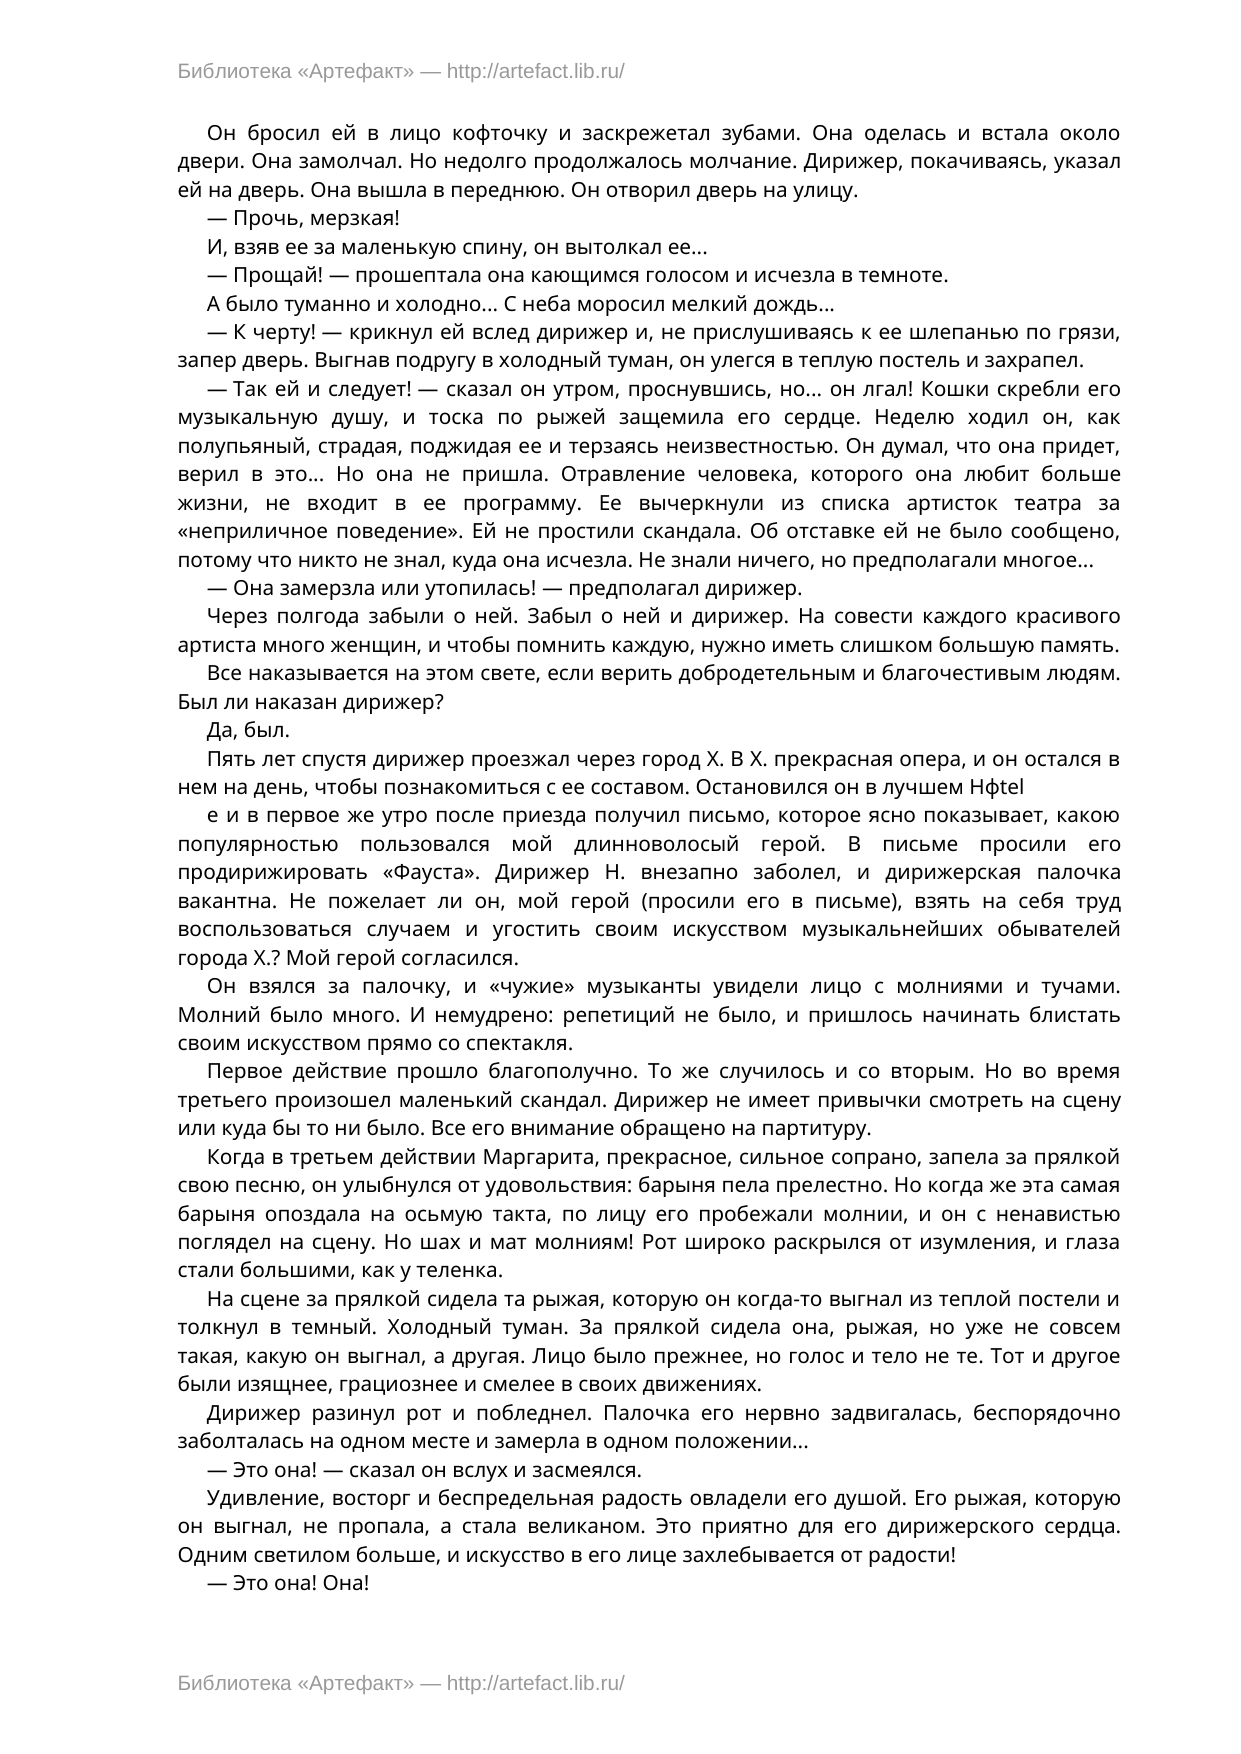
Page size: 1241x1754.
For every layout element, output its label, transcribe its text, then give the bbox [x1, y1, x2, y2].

text Да, был. [177, 715, 1122, 744]
text Когда в третьем действии Маргарита, прекрасное, сильное сопрано, запела за прялкой свою песню, он улыбнулся от удовольствия: барыня пела прелестно. Но когда же эта самая барыня опоздала на осьмую такта, по лицу его пробежали молнии, и он с ненавистью поглядел на сцену. Но шах и мат молниям! Рот широко раскрылся от изумления, и глаза стали большими, как у теленка. [177, 1142, 1122, 1284]
text Все наказывается на этом свете, если верить добродетельным и благочестивым людям. Был ли наказан дирижер? [177, 658, 1122, 715]
text — Она замерзла или утопилась! — предполагал дирижер. [177, 573, 1122, 602]
text Дирижер разинул рот и побледнел. Палочка его нервно задвигалась, беспорядочно заболталась на одном месте и замерла в одном положении... [177, 1398, 1122, 1455]
text — К черту! — крикнул ей вслед дирижер и, не прислушиваясь к ее шлепанью по грязи, запер дверь. Выгнав подругу в холодный туман, он улегся в теплую постель и захрапел. [177, 317, 1122, 374]
text Через полгода забыли о ней. Забыл о ней и дирижер. На совести каждого красивого артиста много женщин, и чтобы помнить каждую, нужно иметь слишком большую память. [177, 602, 1122, 658]
text И, взяв ее за маленькую спину, он вытолкал ее... [177, 232, 1122, 260]
text Первое действие прошло благополучно. То же случилось и со вторым. Но во время третьего произошел маленький скандал. Дирижер не имеет привычки смотреть на сцену или куда бы то ни было. Все его внимание обращено на партитуру. [177, 1057, 1122, 1142]
text — Это она! Она! [177, 1568, 1122, 1597]
text Он бросил ей в лицо кофточку и заскрежетал зубами. Она оделась и встала около двери. Она замолчал. Но недолго продолжалось молчание. Дирижер, покачиваясь, указал ей на дверь. Она вышла в переднюю. Он отворил дверь на улицу. [177, 118, 1122, 203]
text А было туманно и холодно... С неба моросил мелкий дождь... [177, 289, 1122, 317]
text — Прочь, мерзкая! [177, 203, 1122, 232]
text е и в первое же утро после приезда получил письмо, которое ясно показывает, какою популярностью пользовался мой длинноволосый герой. В письме просили его продирижировать «Фауста». Дирижер Н. внезапно заболел, и дирижерская палочка вакантна. Не пожелает ли он, мой герой (просили его в письме), взять на себя труд воспользоваться случаем и угостить своим искусством музыкальнейших обывателей города Х.? Мой герой согласился. [177, 801, 1122, 971]
text Он взялся за палочку, и «чужие» музыканты увидели лицо с молниями и тучами. Молний было много. И немудрено: репетиций не было, и пришлось начинать блистать своим искусством прямо со спектакля. [177, 971, 1122, 1057]
text Удивление, восторг и беспредельная радость овладели его душой. Его рыжая, которую он выгнал, не пропала, а стала великаном. Это приятно для его дирижерского сердца. Одним светилом больше, и искусство в его лице захлебывается от радости! [177, 1483, 1122, 1568]
text — Это она! — сказал он вслух и засмеялся. [177, 1455, 1122, 1483]
text — Прощай! — прошептала она кающимся голосом и исчезла в темноте. [177, 260, 1122, 289]
text На сцене за прялкой сидела та рыжая, которую он когда-то выгнал из теплой постели и толкнул в темный. Холодный туман. За прялкой сидела она, рыжая, но уже не совсем такая, какую он выгнал, а другая. Лицо было прежнее, но голос и тело не те. Тот и другое были изящнее, грациознее и смелее в своих движениях. [177, 1284, 1122, 1398]
text — Так ей и следует! — сказал он утром, проснувшись, но... он лгал! Кошки скребли его музыкальную душу, и тоска по рыжей защемила его сердце. Неделю ходил он, как полупьяный, страдая, поджидая ее и терзаясь неизвестностью. Он думал, что она придет, верил в это... Но она не пришла. Отравление человека, которого она любит больше жизни, не входит в ее программу. Ее вычеркнули из списка артисток театра за «неприличное поведение». Ей не простили скандала. Об отставке ей не было сообщено, потому что никто не знал, куда она исчезла. Не знали ничего, но предполагали многое... [177, 374, 1122, 573]
text Пять лет спустя дирижер проезжал через город Х. В Х. прекрасная опера, и он остался в нем на день, чтобы познакомиться с ее составом. Остановился он в лучшем Hфtel [177, 744, 1122, 801]
